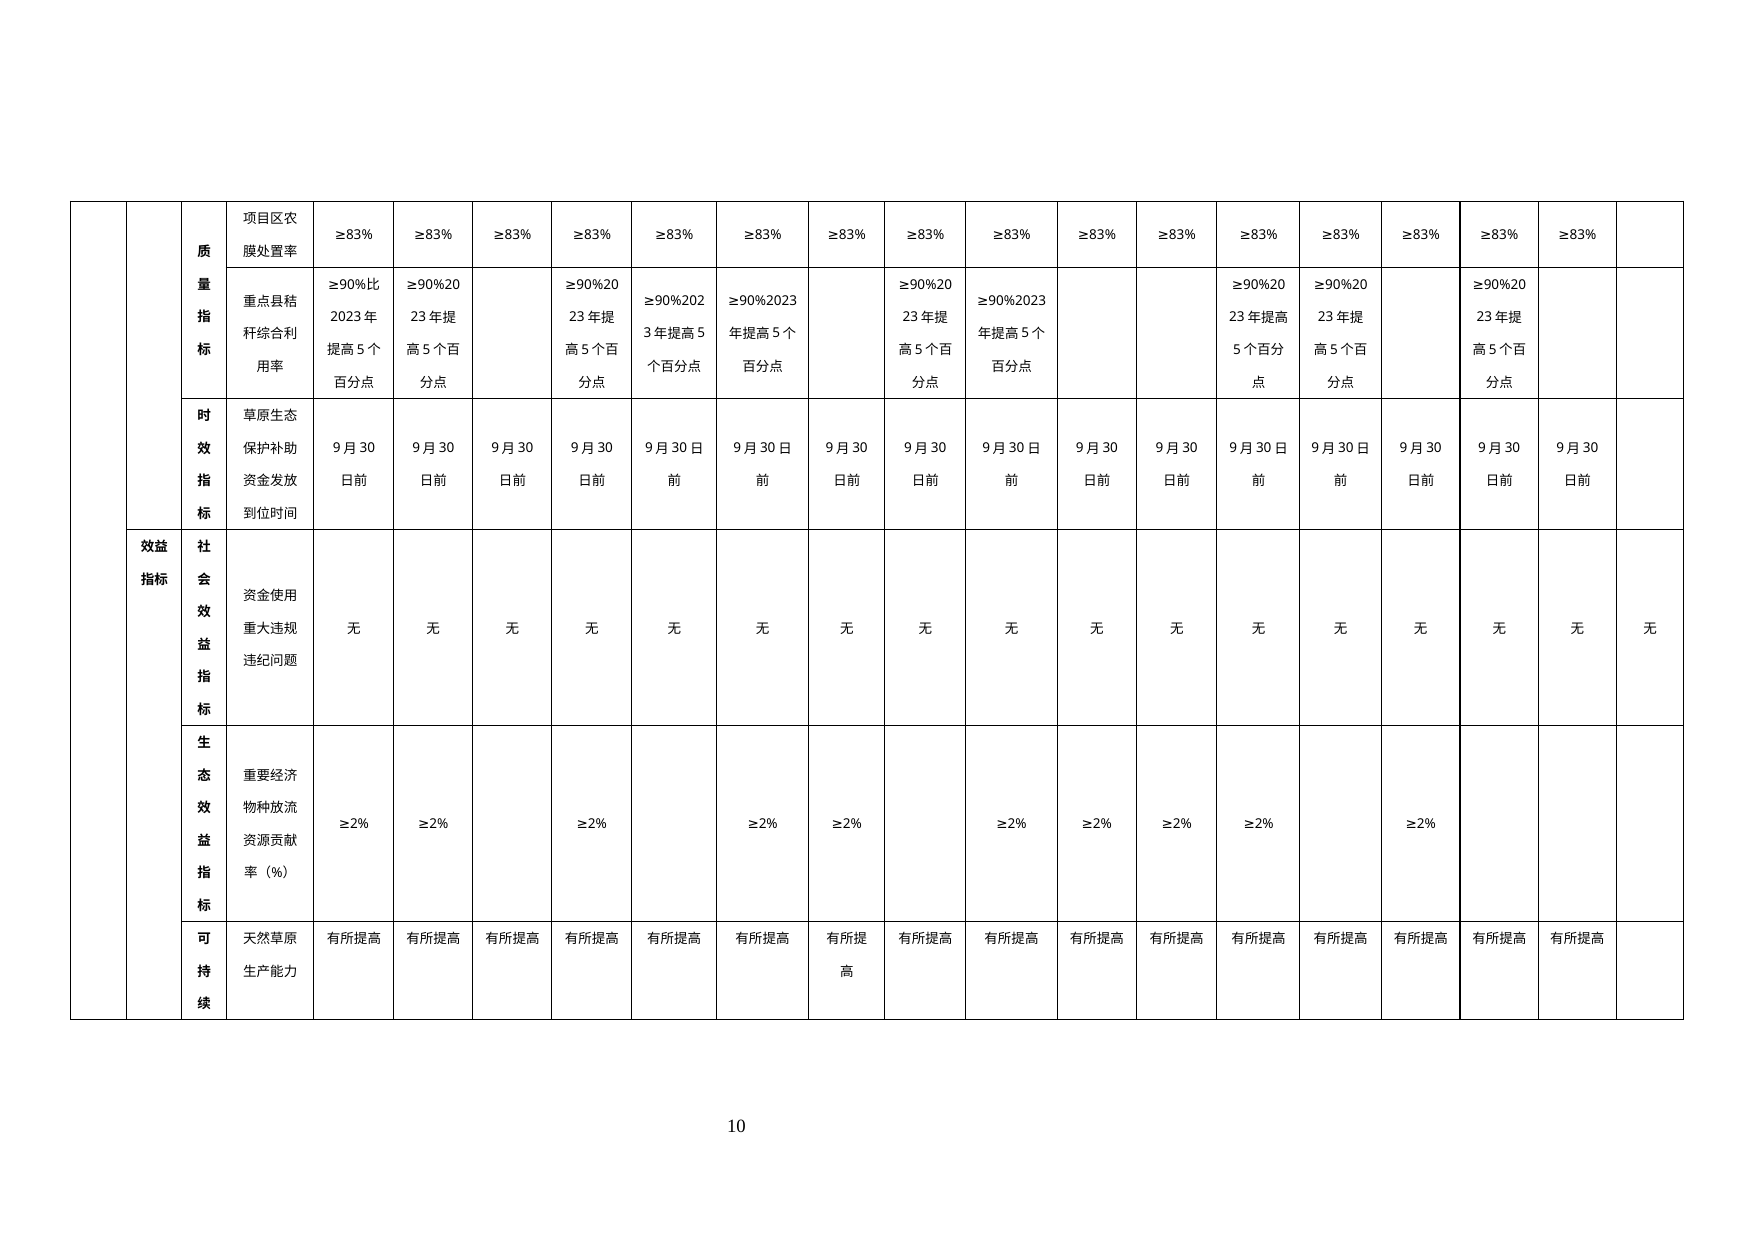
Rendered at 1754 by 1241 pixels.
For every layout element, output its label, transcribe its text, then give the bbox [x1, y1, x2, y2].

table_cell ≥83% [1382, 202, 1459, 267]
table_cell ≥90%2023年提高5个百分点 [1461, 268, 1538, 398]
table_cell 有所提高 [717, 922, 808, 1019]
table_cell 无 [1461, 530, 1538, 725]
table_cell ≥83% [1539, 202, 1616, 267]
table_cell 9月30日前 [966, 399, 1057, 529]
table_cell 无 [1617, 530, 1683, 725]
table_cell 生态效益指标 [182, 726, 226, 921]
table_cell 项目区农膜处置率 [227, 202, 313, 267]
table_cell 无 [1382, 530, 1459, 725]
table_cell [1058, 268, 1136, 398]
table_cell [1617, 399, 1683, 529]
table_cell 时效指标 [182, 399, 226, 529]
table_cell [473, 268, 551, 398]
table_cell 有所提高 [1539, 922, 1616, 1019]
table_cell ≥83% [1217, 202, 1299, 267]
table_cell ≥83% [966, 202, 1057, 267]
table_cell ≥90%2023年提高5个百分点 [885, 268, 965, 398]
table_cell 无 [966, 530, 1057, 725]
table_cell 有所提高 [1217, 922, 1299, 1019]
table_cell 无 [632, 530, 716, 725]
table_cell ≥83% [1461, 202, 1538, 267]
table_cell 可持续影响指标 [182, 922, 226, 1019]
table_cell ≥90%2023年提高5个百分点 [717, 268, 808, 398]
table_cell ≥83% [809, 202, 884, 267]
table_cell 无 [1300, 530, 1381, 725]
table_cell ≥90%2023年提高5个百分点 [1300, 268, 1381, 398]
table_cell [1617, 268, 1683, 398]
table_cell [1617, 726, 1683, 921]
table_cell 天然草原生产能力 [227, 922, 313, 1019]
table_cell [473, 726, 551, 921]
table_cell 9月30日前 [1382, 399, 1459, 529]
table_cell ≥83% [473, 202, 551, 267]
table_cell 有所提高 [1461, 922, 1538, 1019]
table_cell ≥83% [632, 202, 716, 267]
table_cell ≥2% [314, 726, 393, 921]
table_cell ≥2% [1137, 726, 1216, 921]
table_cell 有所提高 [1382, 922, 1459, 1019]
table_cell 有所提高 [473, 922, 551, 1019]
table_cell ≥2% [1058, 726, 1136, 921]
table_cell ≥83% [717, 202, 808, 267]
table_cell 质量指标 [182, 202, 226, 398]
table_cell 重点县秸秆综合利用率 [227, 268, 313, 398]
table_cell 9月30日前 [473, 399, 551, 529]
table_cell 9月30日前 [1461, 399, 1538, 529]
table_cell 无 [885, 530, 965, 725]
table_cell ≥90%2023年提高5个百分点 [632, 268, 716, 398]
table_cell 社会效益指标 [182, 530, 226, 725]
table_cell ≥90%2023年提高5个百分点 [966, 268, 1057, 398]
table_cell ≥90%2023年提高5个百分点 [552, 268, 631, 398]
table_cell 无 [552, 530, 631, 725]
table_cell 无 [314, 530, 393, 725]
table_cell 9月30日前 [885, 399, 965, 529]
table_cell ≥2% [394, 726, 472, 921]
table_cell [1539, 726, 1616, 921]
table_cell 9月30日前 [1300, 399, 1381, 529]
table_cell ≥2% [717, 726, 808, 921]
table_cell ≥83% [1058, 202, 1136, 267]
table_cell 有所提高 [809, 922, 884, 1019]
table_cell [1617, 922, 1683, 1019]
table_cell ≥90%2023年提高5个百分点 [394, 268, 472, 398]
table_cell 9月30日前 [552, 399, 631, 529]
table_cell 草原生态保护补助资金发放到位时间 [227, 399, 313, 529]
table_cell 有所提高 [632, 922, 716, 1019]
table_cell [1539, 268, 1616, 398]
table_cell 9月30日前 [314, 399, 393, 529]
table_cell 重要经济物种放流资源贡献率（%） [227, 726, 313, 921]
table_cell 无 [473, 530, 551, 725]
table_cell 有所提高 [1300, 922, 1381, 1019]
table_cell 无 [1137, 530, 1216, 725]
table_cell ≥2% [966, 726, 1057, 921]
table_cell 无 [394, 530, 472, 725]
table_cell 有所提高 [552, 922, 631, 1019]
table_cell 有所提高 [314, 922, 393, 1019]
table_cell 9月30日前 [809, 399, 884, 529]
table_cell ≥83% [885, 202, 965, 267]
table_cell 9月30日前 [394, 399, 472, 529]
table_cell ≥2% [552, 726, 631, 921]
table_cell [809, 268, 884, 398]
table_cell 有所提高 [394, 922, 472, 1019]
table_cell 无 [809, 530, 884, 725]
table_cell ≥83% [394, 202, 472, 267]
table_cell 无 [1539, 530, 1616, 725]
table_cell [1382, 268, 1459, 398]
table_cell 有所提高 [1058, 922, 1136, 1019]
table_cell 有所提高 [885, 922, 965, 1019]
table_cell ≥2% [1382, 726, 1459, 921]
table_cell 9月30日前 [1137, 399, 1216, 529]
table_cell ≥90%2023年提高5个百分点 [1217, 268, 1299, 398]
table_cell ≥90%比2023年提高5个百分点 [314, 268, 393, 398]
table_cell [885, 726, 965, 921]
table_cell [1461, 726, 1538, 921]
table_cell ≥83% [552, 202, 631, 267]
table_cell [1137, 268, 1216, 398]
table_cell 有所提高 [1137, 922, 1216, 1019]
table_cell 9月30日前 [1058, 399, 1136, 529]
table_cell [632, 726, 716, 921]
table_cell 9月30日前 [1217, 399, 1299, 529]
table_cell ≥83% [1300, 202, 1381, 267]
table_cell 资金使用重大违规违纪问题 [227, 530, 313, 725]
table_cell 效益指标 [127, 530, 181, 1019]
table_cell ≥83% [1137, 202, 1216, 267]
table_cell 9月30日前 [717, 399, 808, 529]
table_cell 无 [1217, 530, 1299, 725]
table_cell ≥2% [809, 726, 884, 921]
table_cell ≥2% [1217, 726, 1299, 921]
table_cell 9月30日前 [1539, 399, 1616, 529]
table_cell 9月30日前 [632, 399, 716, 529]
table_cell ≥83% [314, 202, 393, 267]
table_cell [1300, 726, 1381, 921]
table_cell 有所提高 [966, 922, 1057, 1019]
table_cell 无 [717, 530, 808, 725]
table_cell 无 [1058, 530, 1136, 725]
table_cell [1617, 202, 1683, 267]
